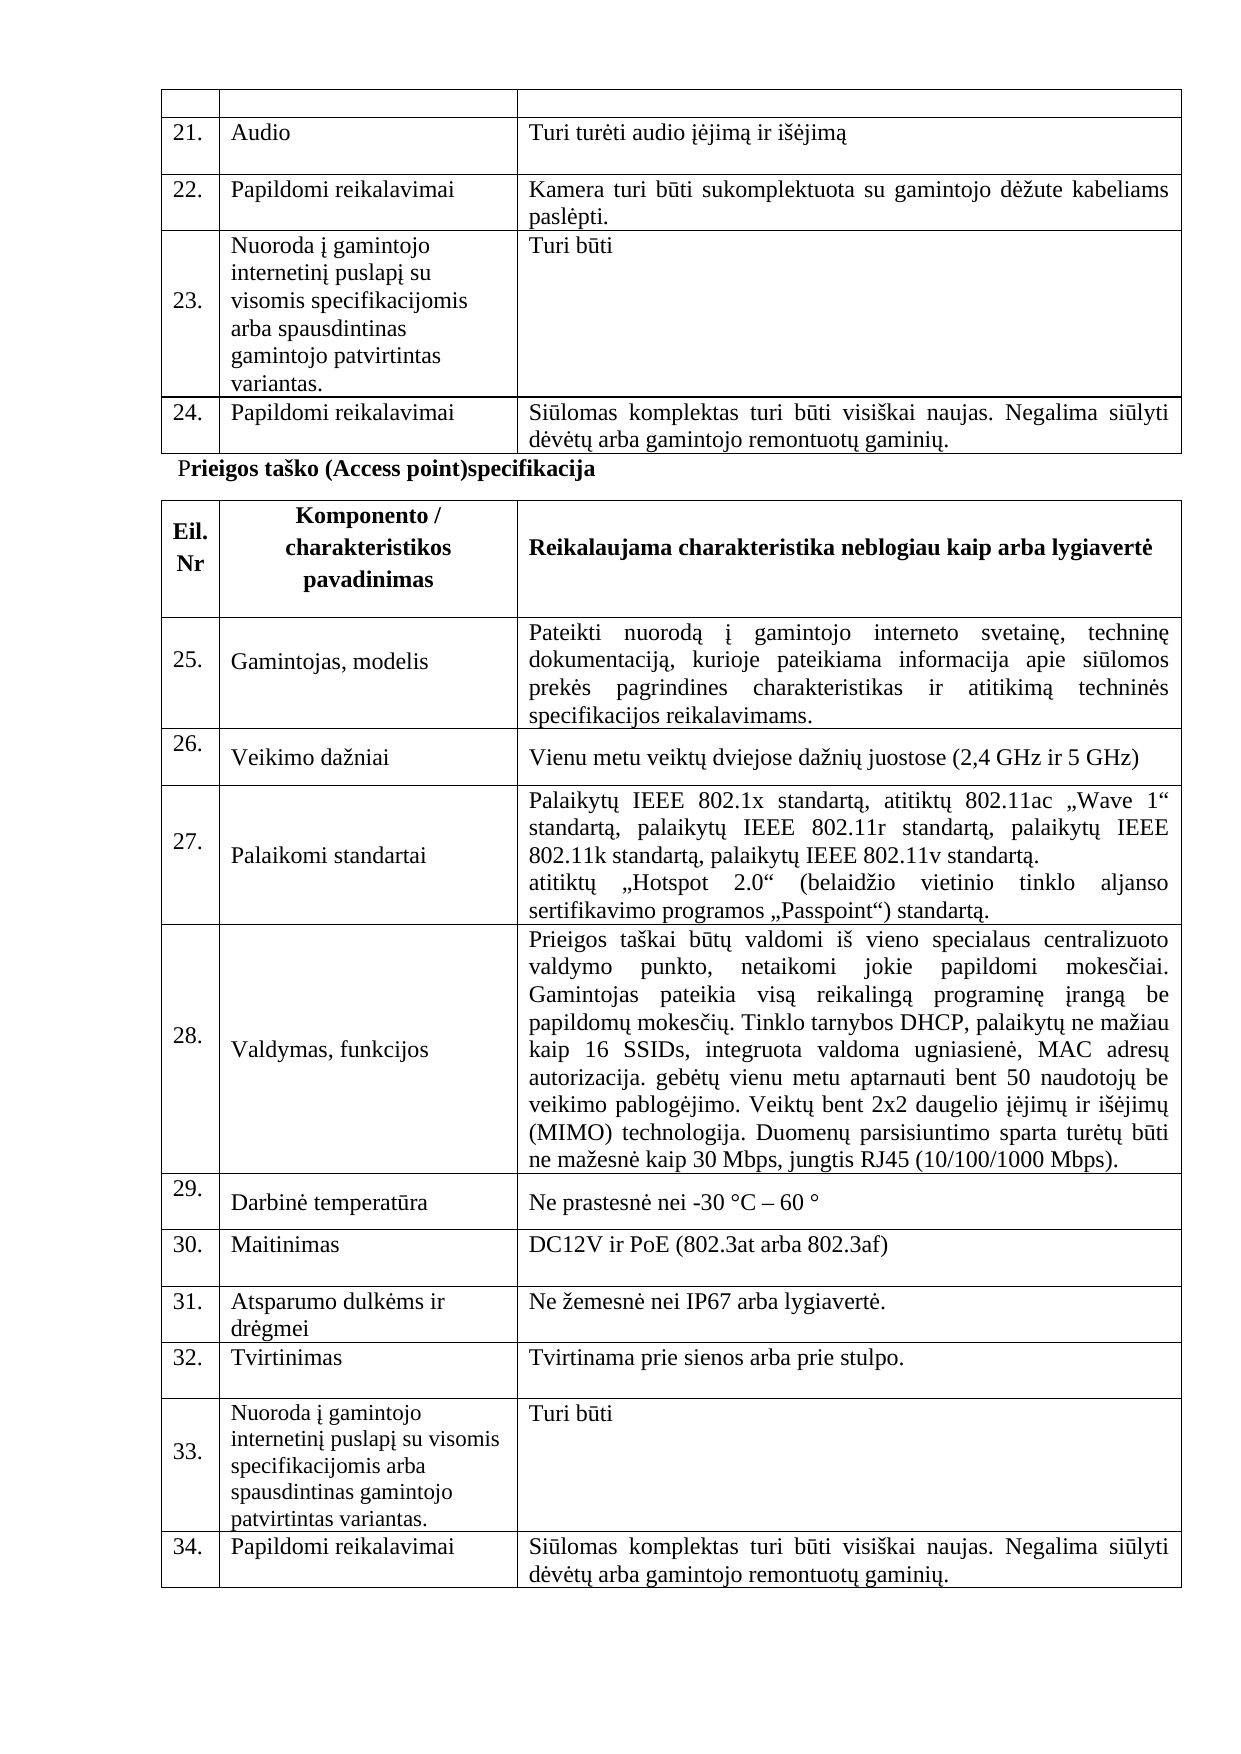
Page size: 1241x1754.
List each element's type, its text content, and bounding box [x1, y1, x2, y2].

table_cell Nuoroda į gamintojo internetinį puslapį su visomis specifikacijomis arba spausdintinas gamintojo patvirtintas variantas. [220, 1399, 517, 1531]
table_cell [162, 1532, 219, 1587]
table_cell DC12V ir PoE (802.3at arba 802.3af) [518, 1230, 1181, 1286]
table_cell Darbinė temperatūra [220, 1174, 517, 1229]
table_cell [220, 90, 517, 117]
table_cell Siūlomas komplektas turi būti visiškai naujas. Negalima siūlyti dėvėtų arba gamintojo remontuotų gaminių. [518, 398, 1181, 453]
table_header Eil. Nr [162, 501, 219, 617]
table_cell Nuoroda į gamintojo internetinį puslapį su visomis specifikacijomis arba spausdintinas gamintojo patvirtintas variantas. [220, 231, 517, 396]
table_cell Palaikytų IEEE 802.1x standartą, atitiktų 802.11ac „Wave 1“ standartą, palaikytų IEEE 802.11r standartą, palaikytų IEEE 802.11k standartą, palaikytų IEEE 802.11v standartą. atitiktų „Hotspot 2.0“ (belaidžio vietinio tinklo aljanso sertifikavimo programos „Passpoint“) standartą. [518, 786, 1181, 924]
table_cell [518, 90, 1181, 117]
table_cell [162, 1174, 219, 1229]
table_cell Prieigos taškai būtų valdomi iš vieno specialaus centralizuoto valdymo punkto, netaikomi jokie papildomi mokesčiai. Gamintojas pateikia visą reikalingą programinę įrangą be papildomų mokesčių. Tinklo tarnybos DHCP, palaikytų ne mažiau kaip 16 SSIDs, integruota valdoma ugniasienė, MAC adresų autorizacija. gebėtų vienu metu aptarnauti bent 50 naudotojų be veikimo pablogėjimo. Veiktų bent 2x2 daugelio įėjimų ir išėjimų (MIMO) technologija. Duomenų parsisiuntimo sparta turėtų būti ne mažesnė kaip 30 Mbps, jungtis RJ45 (10/100/1000 Mbps). [518, 925, 1181, 1173]
table_cell Atsparumo dulkėms ir drėgmei [220, 1287, 517, 1342]
table_cell Gamintojas, modelis [220, 618, 517, 728]
table_cell [162, 398, 219, 453]
table_cell Papildomi reikalavimai [220, 398, 517, 453]
table_cell Turi būti [518, 1399, 1181, 1531]
table_cell [162, 231, 219, 396]
table_header Reikalaujama charakteristika neblogiau kaip arba lygiavertė [518, 501, 1181, 617]
table_cell [162, 175, 219, 230]
table_header Komponento / charakteristikos pavadinimas [220, 501, 517, 617]
table_cell Audio [220, 118, 517, 173]
table_cell Pateikti nuorodą į gamintojo interneto svetainę, techninę dokumentaciją, kurioje pateikiama informacija apie siūlomos prekės pagrindines charakteristikas ir atitikimą techninės specifikacijos reikalavimams. [518, 618, 1181, 728]
table_cell [162, 1287, 219, 1342]
table_cell [162, 1399, 219, 1531]
text Prieigos taško (Access point)specifikacija [177, 454, 1152, 481]
table_cell [162, 729, 219, 784]
table_cell Tvirtinimas [220, 1343, 517, 1398]
table_cell [162, 618, 219, 728]
table_cell [162, 118, 219, 173]
table_cell [162, 1230, 219, 1286]
table_cell [162, 925, 219, 1173]
table_cell Siūlomas komplektas turi būti visiškai naujas. Negalima siūlyti dėvėtų arba gamintojo remontuotų gaminių. [518, 1532, 1181, 1587]
table_cell [162, 786, 219, 924]
table_cell Kamera turi būti sukomplektuota su gamintojo dėžute kabeliams paslėpti. [518, 175, 1181, 230]
table_cell Palaikomi standartai [220, 786, 517, 924]
table_cell Vienu metu veiktų dviejose dažnių juostose (2,4 GHz ir 5 GHz) [518, 729, 1181, 784]
table_cell Valdymas, funkcijos [220, 925, 517, 1173]
table_cell Tvirtinama prie sienos arba prie stulpo. [518, 1343, 1181, 1398]
table_cell Maitinimas [220, 1230, 517, 1286]
table_cell Veikimo dažniai [220, 729, 517, 784]
table_cell Papildomi reikalavimai [220, 175, 517, 230]
table_cell Ne prastesnė nei -30 °C – 60 ° [518, 1174, 1181, 1229]
table_cell [162, 90, 219, 117]
table_cell Turi turėti audio įėjimą ir išėjimą [518, 118, 1181, 173]
table_cell Papildomi reikalavimai [220, 1532, 517, 1587]
table_cell Turi būti [518, 231, 1181, 396]
table_cell Ne žemesnė nei IP67 arba lygiavertė. [518, 1287, 1181, 1342]
table_cell [162, 1343, 219, 1398]
